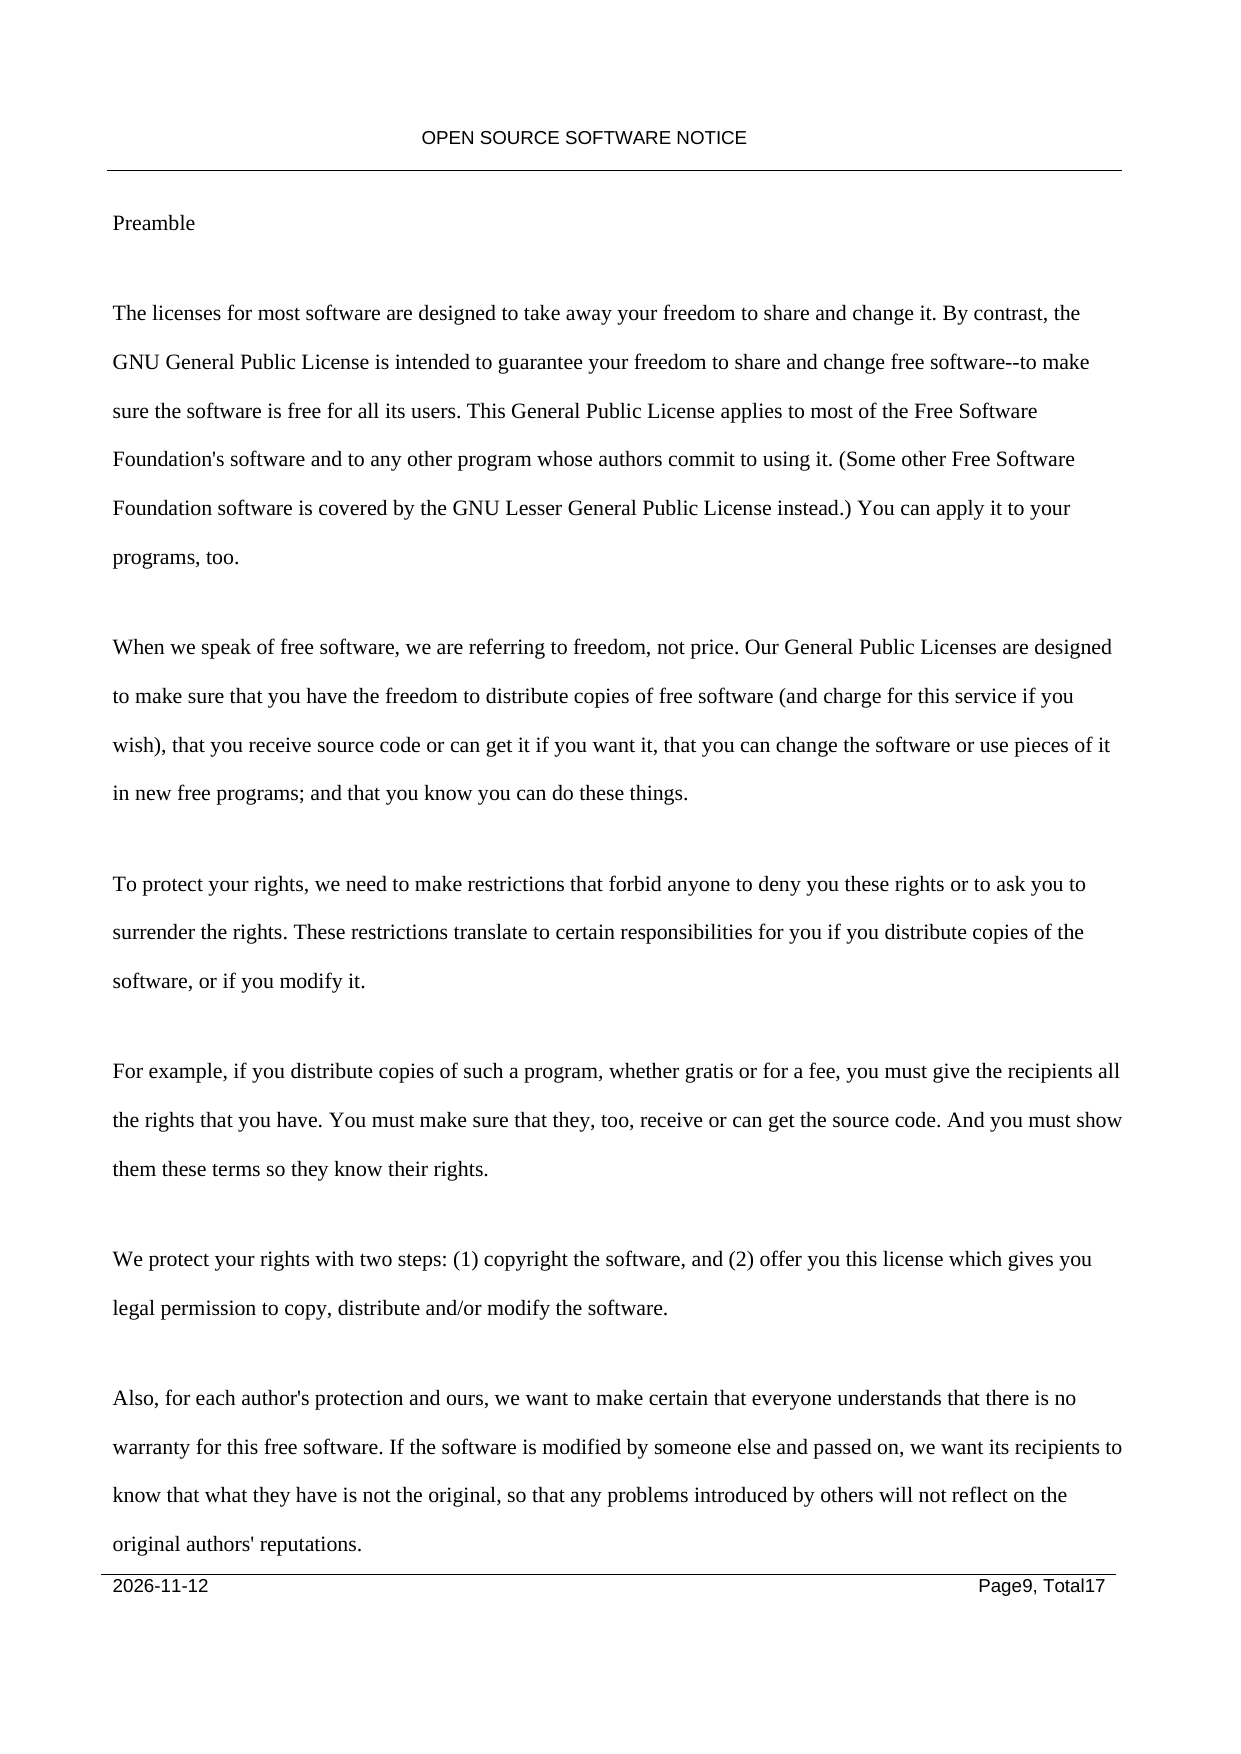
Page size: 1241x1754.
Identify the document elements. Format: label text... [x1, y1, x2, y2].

text Preamble [112, 206, 1128, 239]
text The licenses for most software are designed to take away your freedom to share and change it. By contrast, the GNU General Public License is intended to guarantee your freedom to share and change free software--to make sure the software is free for all its users. This General Public License applies to most of the Free Software Foundation's software and to any other program whose authors commit to using it. (Some other Free Software Foundation software is covered by the GNU Lesser General Public License instead.) You can apply it to your programs, too. [112, 297, 1128, 573]
text When we speak of free software, we are referring to freedom, not price. Our General Public Licenses are designed to make sure that you have the freedom to distribute copies of free software (and charge for this service if you wish), that you receive source code or can get it if you want it, that you can change the software or use pieces of it in new free programs; and that you know you can do these things. [112, 631, 1128, 809]
text Also, for each author's protection and ours, we want to make certain that everyone understands that there is no warranty for this free software. If the software is modified by someone else and passed on, we want its recipients to know that what they have is not the original, so that any problems introduced by others will not reflect on the original authors' reputations. [112, 1381, 1128, 1560]
text For example, if you distribute copies of such a program, whether gratis or for a fee, you must give the recipients all the rights that you have. You must make sure that they, too, receive or can get the source code. And you must show them these terms so they know their rights. [112, 1055, 1128, 1185]
text To protect your rights, we need to make restrictions that forbid anyone to deny you these rights or to ask you to surrender the rights. These restrictions translate to certain responsibilities for you if you distribute copies of the software, or if you modify it. [112, 867, 1128, 997]
text We protect your rights with two steps: (1) copyright the software, and (2) offer you this license which gives you legal permission to copy, distribute and/or modify the software. [112, 1242, 1128, 1324]
